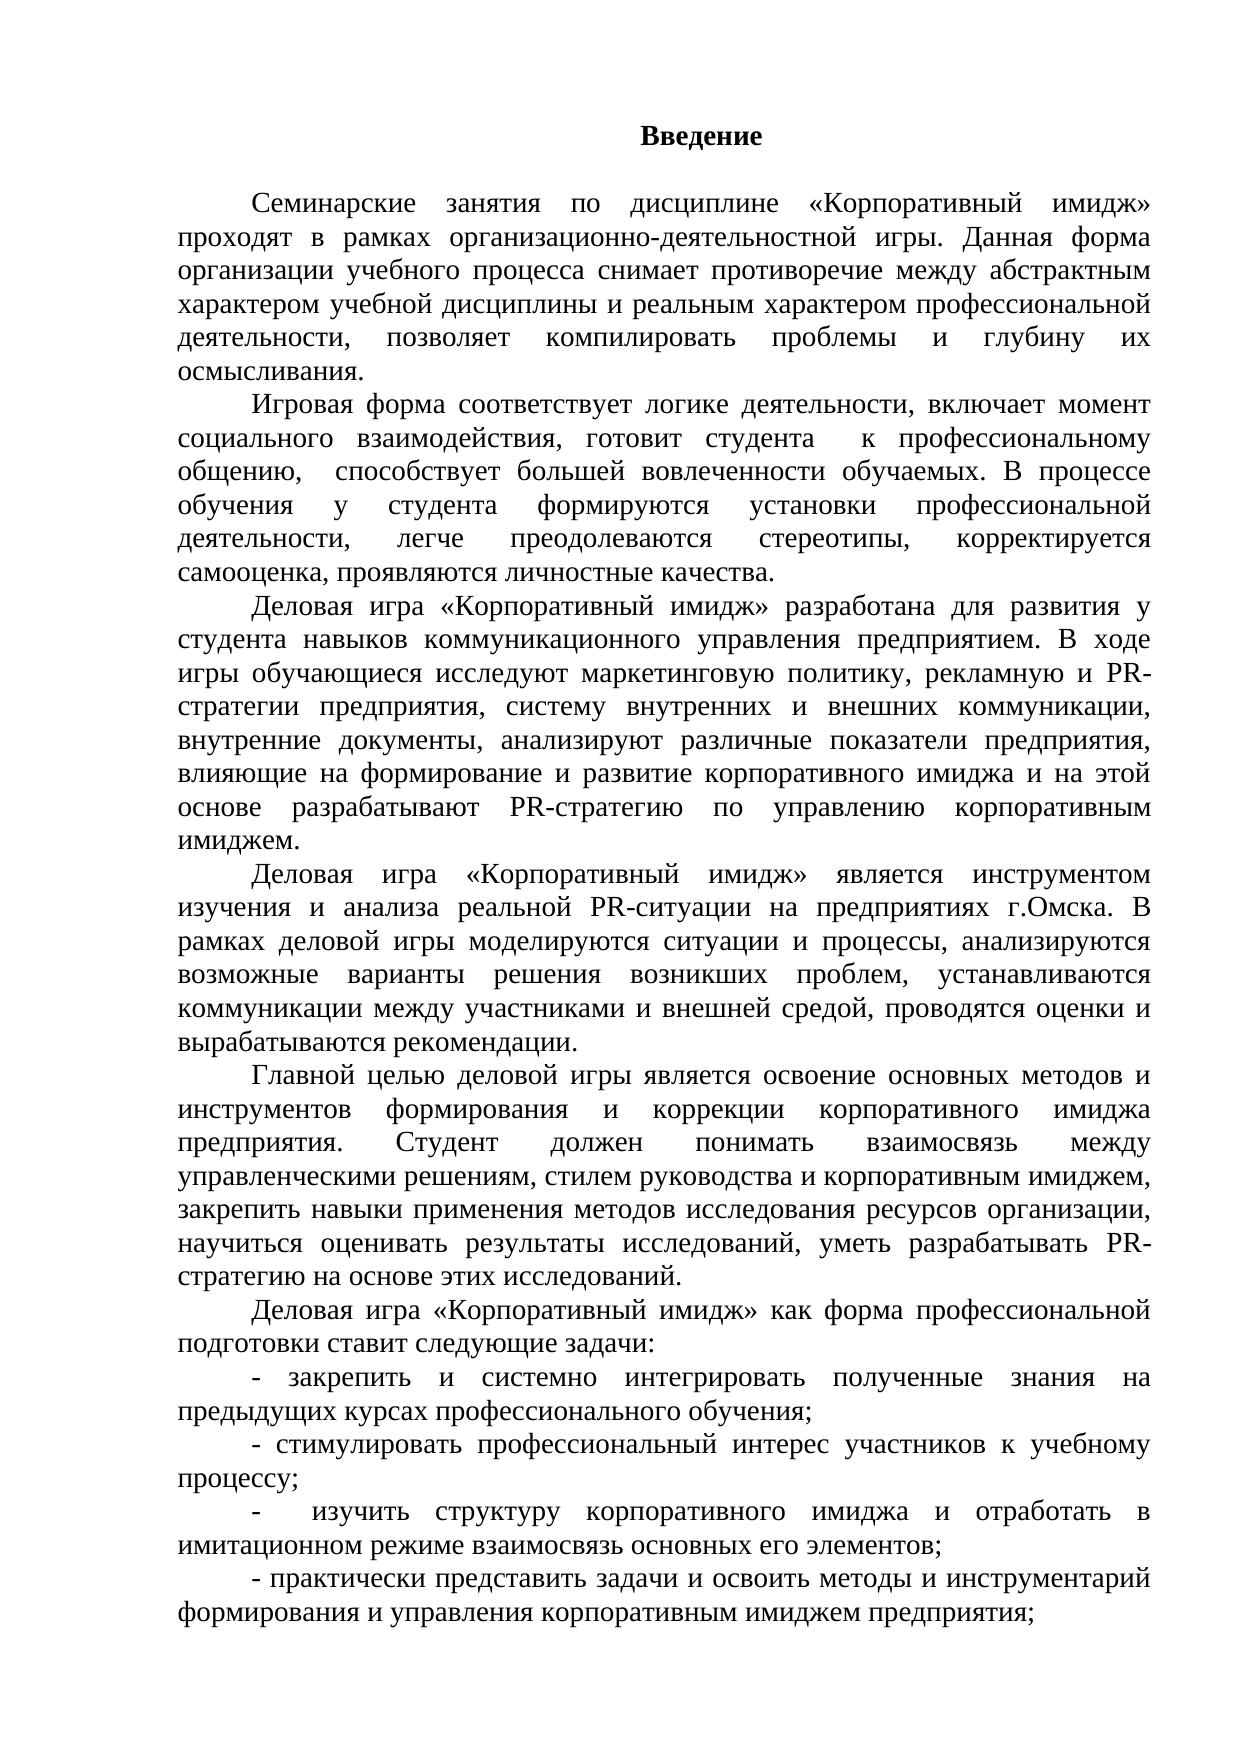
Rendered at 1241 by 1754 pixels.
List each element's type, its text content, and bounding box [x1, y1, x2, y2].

text - закрепить и системно интегрировать полученные знания на предыдущих курсах профессионального обучения; [177, 1359, 1152, 1426]
text Деловая игра «Корпоративный имидж» разработана для развития у студента навыков коммуникационного управления предприятием. В ходе игры обучающиеся исследуют маркетинговую политику, рекламную и PR-стратегии предприятия, систему внутренних и внешних коммуникации, внутренние документы, анализируют различные показатели предприятия, влияющие на формирование и развитие корпоративного имиджа и на этой основе разрабатывают PR-стратегию по управлению корпоративным имиджем. [177, 588, 1152, 856]
text Деловая игра «Корпоративный имидж» как форма профессиональной подготовки ставит следующие задачи: [177, 1292, 1152, 1359]
text Игровая форма соответствует логике деятельности, включает момент социального взаимодействия, готовит студента к профессиональному общению, способствует большей вовлеченности обучаемых. В процессе обучения у студента формируются установки профессиональной деятельности, легче преодолеваются стереотипы, корректируется самооценка, проявляются личностные качества. [177, 386, 1152, 588]
text Семинарские занятия по дисциплине «Корпоративный имидж» проходят в рамках организационно-деятельностной игры. Данная форма организации учебного процесса снимает противоречие между абстрактным характером учебной дисциплины и реальным характером профессиональной деятельности, позволяет компилировать проблемы и глубину их осмысливания. [177, 185, 1152, 386]
text Деловая игра «Корпоративный имидж» является инструментом изучения и анализа реальной PR-ситуации на предприятиях г.Омска. В рамках деловой игры моделируются ситуации и процессы, анализируются возможные варианты решения возникших проблем, устанавливаются коммуникации между участниками и внешней средой, проводятся оценки и вырабатываются рекомендации. [177, 856, 1152, 1057]
text - стимулировать профессиональный интерес участников к учебному процессу; [177, 1426, 1152, 1493]
text Главной целью деловой игры является освоение основных методов и инструментов формирования и коррекции корпоративного имиджа предприятия. Студент должен понимать взаимосвязь между управленческими решениям, стилем руководства и корпоративным имиджем, закрепить навыки применения методов исследования ресурсов организации, научиться оценивать результаты исследований, уметь разрабатывать PR-стратегию на основе этих исследований. [177, 1057, 1152, 1292]
text - практически представить задачи и освоить методы и инструментарий формирования и управления корпоративным имиджем предприятия; [177, 1560, 1152, 1627]
text - изучить структуру корпоративного имиджа и отработать в имитационном режиме взаимосвязь основных его элементов; [177, 1493, 1152, 1560]
text Введение [177, 118, 1152, 152]
